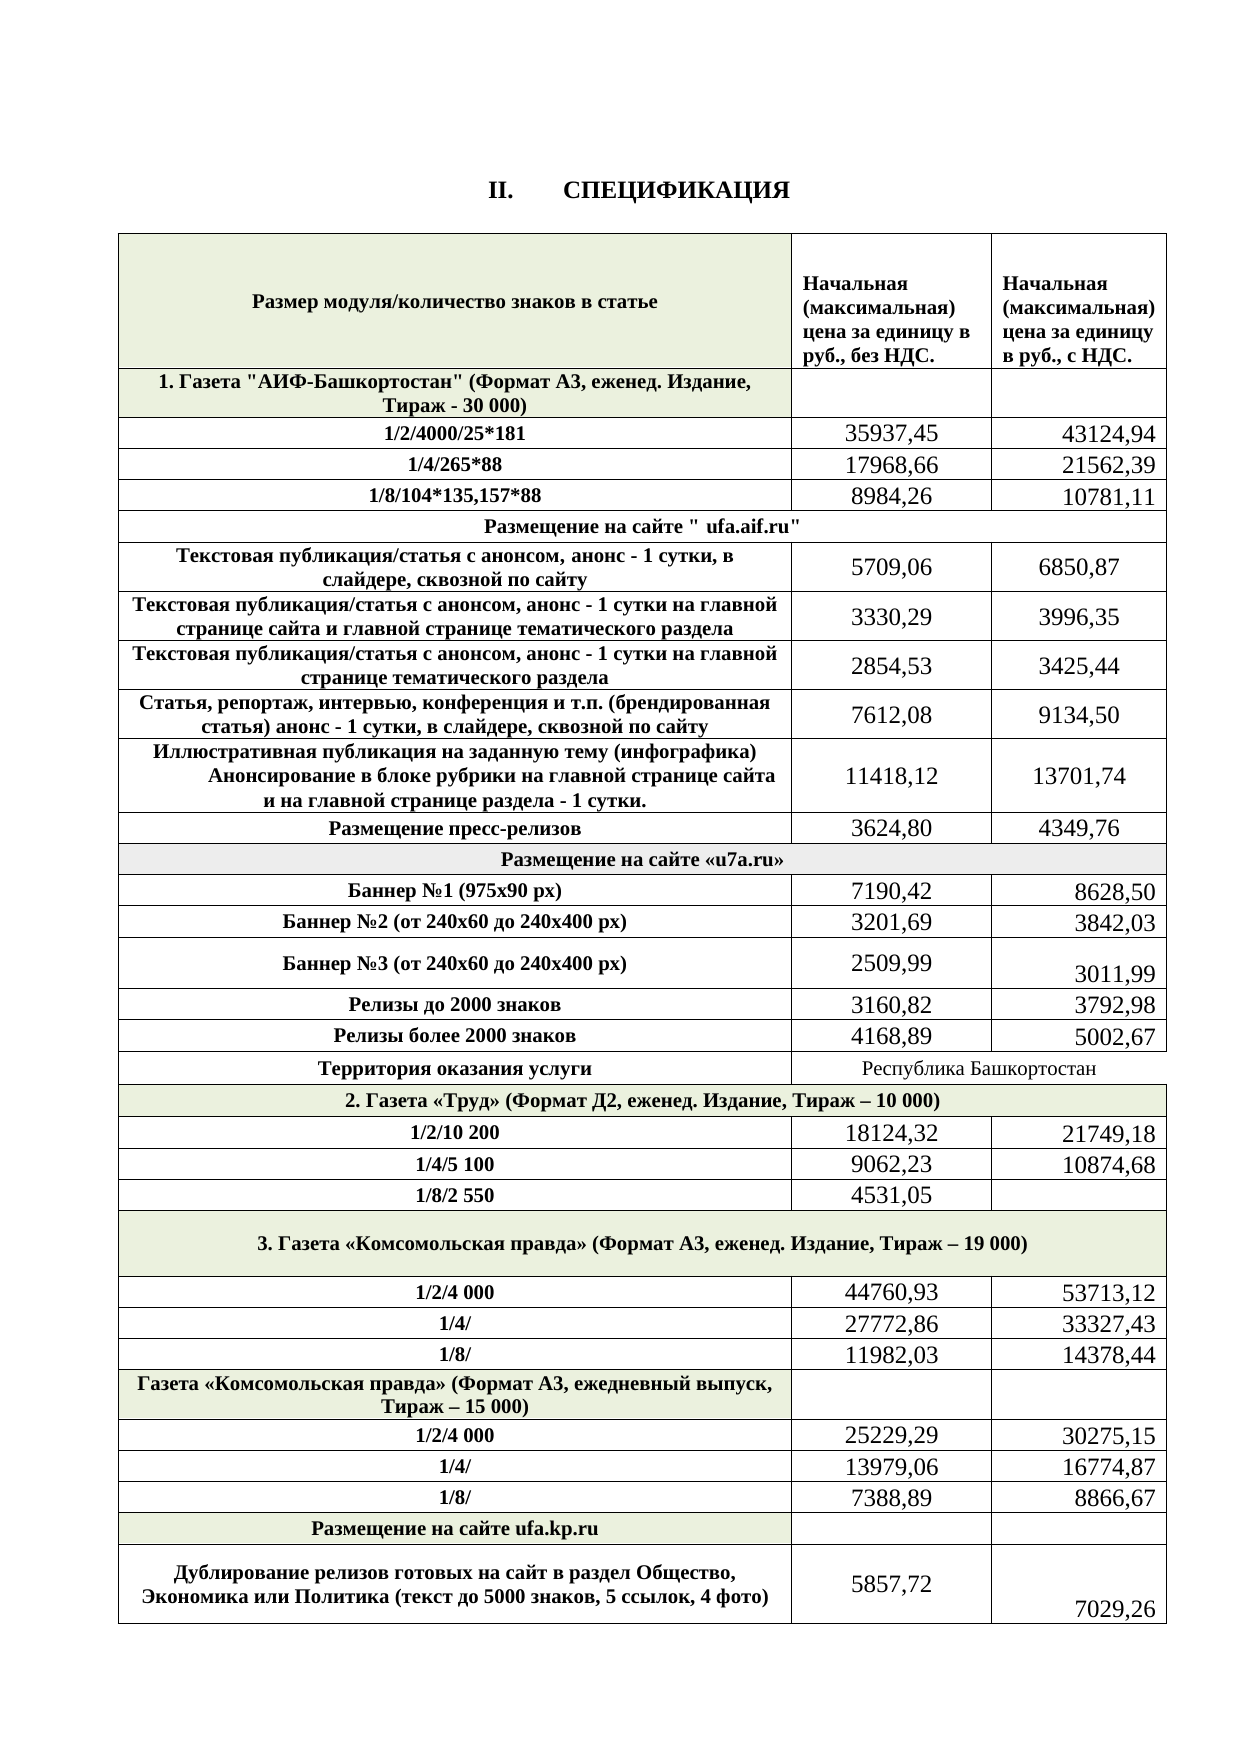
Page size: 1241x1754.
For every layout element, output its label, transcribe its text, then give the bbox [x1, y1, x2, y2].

table_cell 3624,80 [792, 813, 991, 843]
table_cell Размещение на сайте «u7a.ru» [119, 844, 1166, 874]
table_cell 13701,74 [992, 739, 1166, 812]
table_cell 3842,03 [992, 906, 1166, 937]
table_cell 1/2/4 000 [119, 1277, 791, 1307]
table_cell Релизы до 2000 знаков [119, 989, 791, 1019]
table_cell 4531,05 [792, 1180, 991, 1210]
table_cell 9134,50 [992, 690, 1166, 738]
table_cell Текстовая публикация/статья с анонсом, анонс - 1 сутки, в слайдере, сквозной по сайту [119, 543, 791, 591]
table_cell [792, 1513, 991, 1543]
table_cell Размещение пресс-релизов [119, 813, 791, 843]
table_cell 3792,98 [992, 989, 1166, 1019]
table_cell 10781,11 [992, 480, 1166, 510]
table_cell 1/4/5 100 [119, 1149, 791, 1179]
table_cell 8628,50 [992, 875, 1166, 905]
table_cell 7190,42 [792, 875, 991, 905]
table_cell 13979,06 [792, 1451, 991, 1481]
table_cell 3160,82 [792, 989, 991, 1019]
table_cell Республика Башкортостан [792, 1052, 1167, 1083]
table_cell 18124,32 [792, 1117, 991, 1147]
table_cell Иллюстративная публикация на заданную тему (инфографика) Анонсирование в блоке рубрики на главной странице сайта и на главной странице раздела - 1 сутки. [119, 739, 791, 812]
table_cell [992, 1180, 1166, 1210]
table_cell 5857,72 [792, 1545, 991, 1623]
table_cell 1/2/4 000 [119, 1420, 791, 1450]
table_cell 1/2/4000/25*181 [119, 418, 791, 448]
table_cell 2509,99 [792, 938, 991, 988]
table_cell 5002,67 [992, 1020, 1166, 1051]
table_cell 8866,67 [992, 1482, 1166, 1512]
table_cell 16774,87 [992, 1451, 1166, 1481]
table_cell 1/8/2 550 [119, 1180, 791, 1210]
table_cell 3011,99 [992, 938, 1166, 988]
table_cell 3. Газета «Комсомольская правда» (Формат А3, еженед. Издание, Тираж – 19 000) [119, 1211, 1166, 1276]
table_cell 3330,29 [792, 592, 991, 640]
table_cell 8984,26 [792, 480, 991, 510]
table_cell Баннер №3 (от 240х60 до 240х400 рх) [119, 938, 791, 988]
table_cell Баннер №1 (975х90 рх) [119, 875, 791, 905]
table_cell 1. Газета "АИФ-Башкортостан" (Формат А3, еженед. Издание, Тираж - 30 000) [119, 369, 791, 417]
table_cell 53713,12 [992, 1277, 1166, 1307]
table_cell 43124,94 [992, 418, 1166, 448]
table_cell 3201,69 [792, 906, 991, 937]
table_cell 4168,89 [792, 1020, 991, 1051]
table_cell 17968,66 [792, 449, 991, 479]
table_cell 11982,03 [792, 1339, 991, 1369]
table_cell 21562,39 [992, 449, 1166, 479]
table_cell 1/4/265*88 [119, 449, 791, 479]
table_cell Баннер №2 (от 240х60 до 240х400 рх) [119, 906, 791, 937]
table_cell [992, 369, 1166, 417]
table_cell Размещение на сайте ufa.kp.ru [119, 1513, 791, 1543]
table_cell [992, 1513, 1166, 1543]
table_cell 6850,87 [992, 543, 1166, 591]
table_cell Релизы более 2000 знаков [119, 1020, 791, 1051]
table_cell Дублирование релизов готовых на сайт в раздел Общество, Экономика или Политика (текст до 5000 знаков, 5 ссылок, 4 фото) [119, 1545, 791, 1623]
table_cell 10874,68 [992, 1149, 1166, 1179]
table_cell 3425,44 [992, 641, 1166, 689]
table_cell 5709,06 [792, 543, 991, 591]
table_cell Текстовая публикация/статья с анонсом, анонс - 1 сутки на главной странице тематического раздела [119, 641, 791, 689]
table_cell 7029,26 [992, 1545, 1166, 1623]
table_cell 3996,35 [992, 592, 1166, 640]
table_cell 30275,15 [992, 1420, 1166, 1450]
table_cell 2. Газета «Труд» (Формат Д2, еженед. Издание, Тираж – 10 000) [119, 1085, 1166, 1116]
table_cell Газета «Комсомольская правда» (Формат А3, ежедневный выпуск, Тираж – 15 000) [119, 1370, 791, 1418]
table_cell [992, 1370, 1166, 1418]
table_cell 14378,44 [992, 1339, 1166, 1369]
table_cell [792, 369, 991, 417]
table_cell 1/8/ [119, 1482, 791, 1512]
table_cell 1/4/ [119, 1451, 791, 1481]
table_cell 35937,45 [792, 418, 991, 448]
table_cell 7388,89 [792, 1482, 991, 1512]
table_cell Территория оказания услуги [119, 1052, 791, 1083]
table_cell 2854,53 [792, 641, 991, 689]
table_header Начальная (максимальная) цена за единицу в руб., без НДС. [792, 234, 991, 367]
table_header Размер модуля/количество знаков в статье [119, 234, 791, 367]
table_cell [792, 1370, 991, 1418]
table_cell Размещение на сайте " ufa.aif.ru" [119, 511, 1166, 542]
table_cell 11418,12 [792, 739, 991, 812]
table_cell 1/2/10 200 [119, 1117, 791, 1147]
table_cell Статья, репортаж, интервью, конференция и т.п. (брендированная статья) анонс - 1 сутки, в слайдере, сквозной по сайту [119, 690, 791, 738]
table_cell 9062,23 [792, 1149, 991, 1179]
table_cell 25229,29 [792, 1420, 991, 1450]
table_cell 1/4/ [119, 1308, 791, 1338]
table_cell 27772,86 [792, 1308, 991, 1338]
table_cell 1/8/ [119, 1339, 791, 1369]
table_cell 1/8/104*135,157*88 [119, 480, 791, 510]
table_cell 33327,43 [992, 1308, 1166, 1338]
list СПЕЦИФИКАЦИЯ [156, 176, 1122, 204]
table_cell Текстовая публикация/статья с анонсом, анонс - 1 сутки на главной странице сайта и главной странице тематического раздела [119, 592, 791, 640]
table_cell 7612,08 [792, 690, 991, 738]
table_cell 44760,93 [792, 1277, 991, 1307]
table_cell 21749,18 [992, 1117, 1166, 1147]
table_header Начальная (максимальная) цена за единицу в руб., с НДС. [992, 234, 1166, 367]
table_cell 4349,76 [992, 813, 1166, 843]
